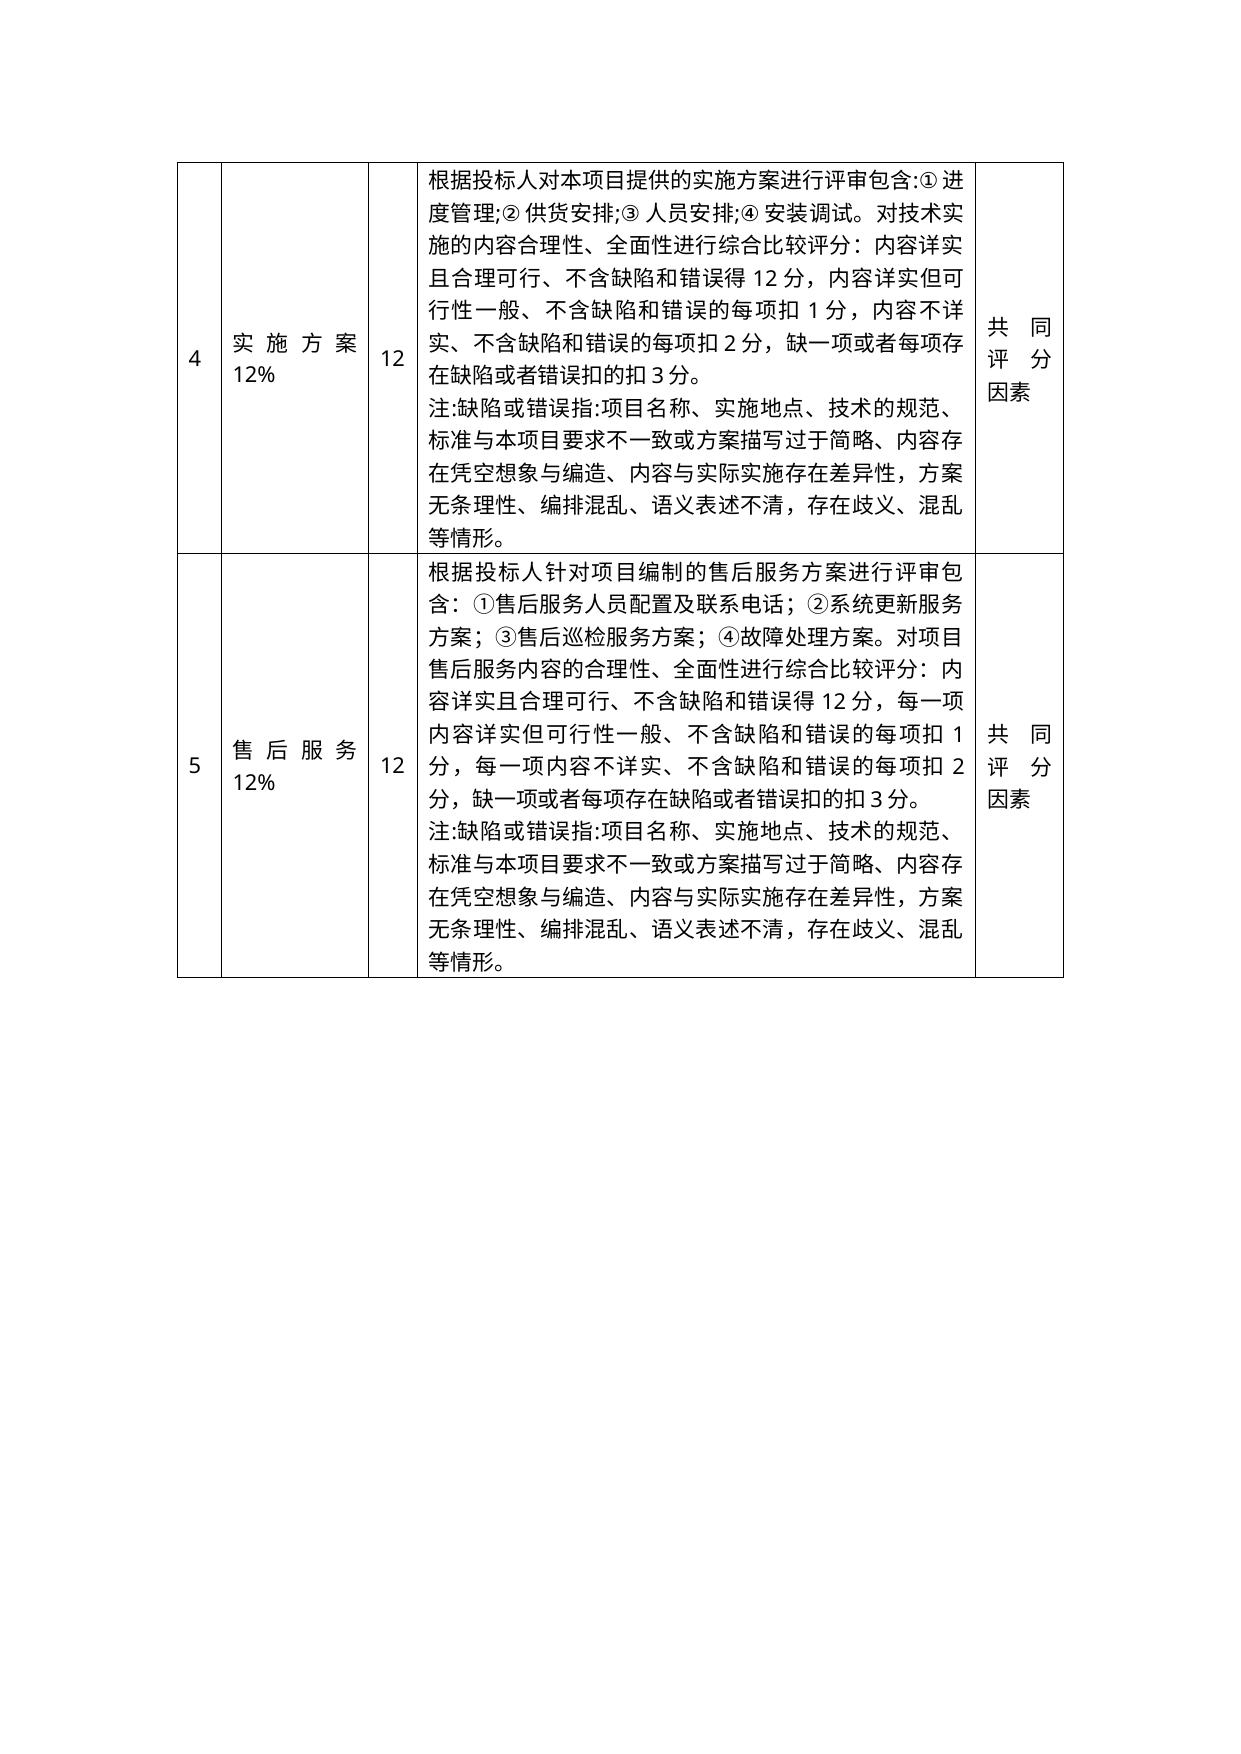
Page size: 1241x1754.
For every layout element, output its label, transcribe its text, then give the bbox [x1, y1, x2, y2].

table_cell 4 [178, 163, 221, 553]
table_cell 根据投标人针对项目编制的售后服务方案进行评审包含：①售后服务人员配置及联系电话；②系统更新服务方案；③售后巡检服务方案；④故障处理方案。对项目售后服务内容的合理性、全面性进行综合比较评分：内容详实且合理可行、不含缺陷和错误得12分，每一项内容详实但可行性一般、不含缺陷和错误的每项扣1分，每一项内容不详实、不含缺陷和错误的每项扣2分，缺一项或者每项存在缺陷或者错误扣的扣3分。 注:缺陷或错误指:项目名称、实施地点、技术的规范、标准与本项目要求不一致或方案描写过于简略、内容存在凭空想象与编造、内容与实际实施存在差异性，方案无条理性、编排混乱、语义表述不清，存在歧义、混乱等情形。 [418, 554, 975, 977]
table_cell 售后服务12% [222, 554, 368, 977]
table_cell 12 [369, 554, 417, 977]
table_cell 实施方案12% [222, 163, 368, 553]
table_cell 共同评分因素 [976, 163, 1063, 553]
table_cell 共同评分因素 [976, 554, 1063, 977]
table_cell 12 [369, 163, 417, 553]
table_cell 5 [178, 554, 221, 977]
table_cell 根据投标人对本项目提供的实施方案进行评审包含:①进度管理;②供货安排;③人员安排;④安装调试。对技术实施的内容合理性、全面性进行综合比较评分：内容详实且合理可行、不含缺陷和错误得12分，内容详实但可行性一般、不含缺陷和错误的每项扣1分，内容不详实、不含缺陷和错误的每项扣2分，缺一项或者每项存在缺陷或者错误扣的扣3分。 注:缺陷或错误指:项目名称、实施地点、技术的规范、标准与本项目要求不一致或方案描写过于简略、内容存在凭空想象与编造、内容与实际实施存在差异性，方案无条理性、编排混乱、语义表述不清，存在歧义、混乱等情形。 [418, 163, 975, 553]
